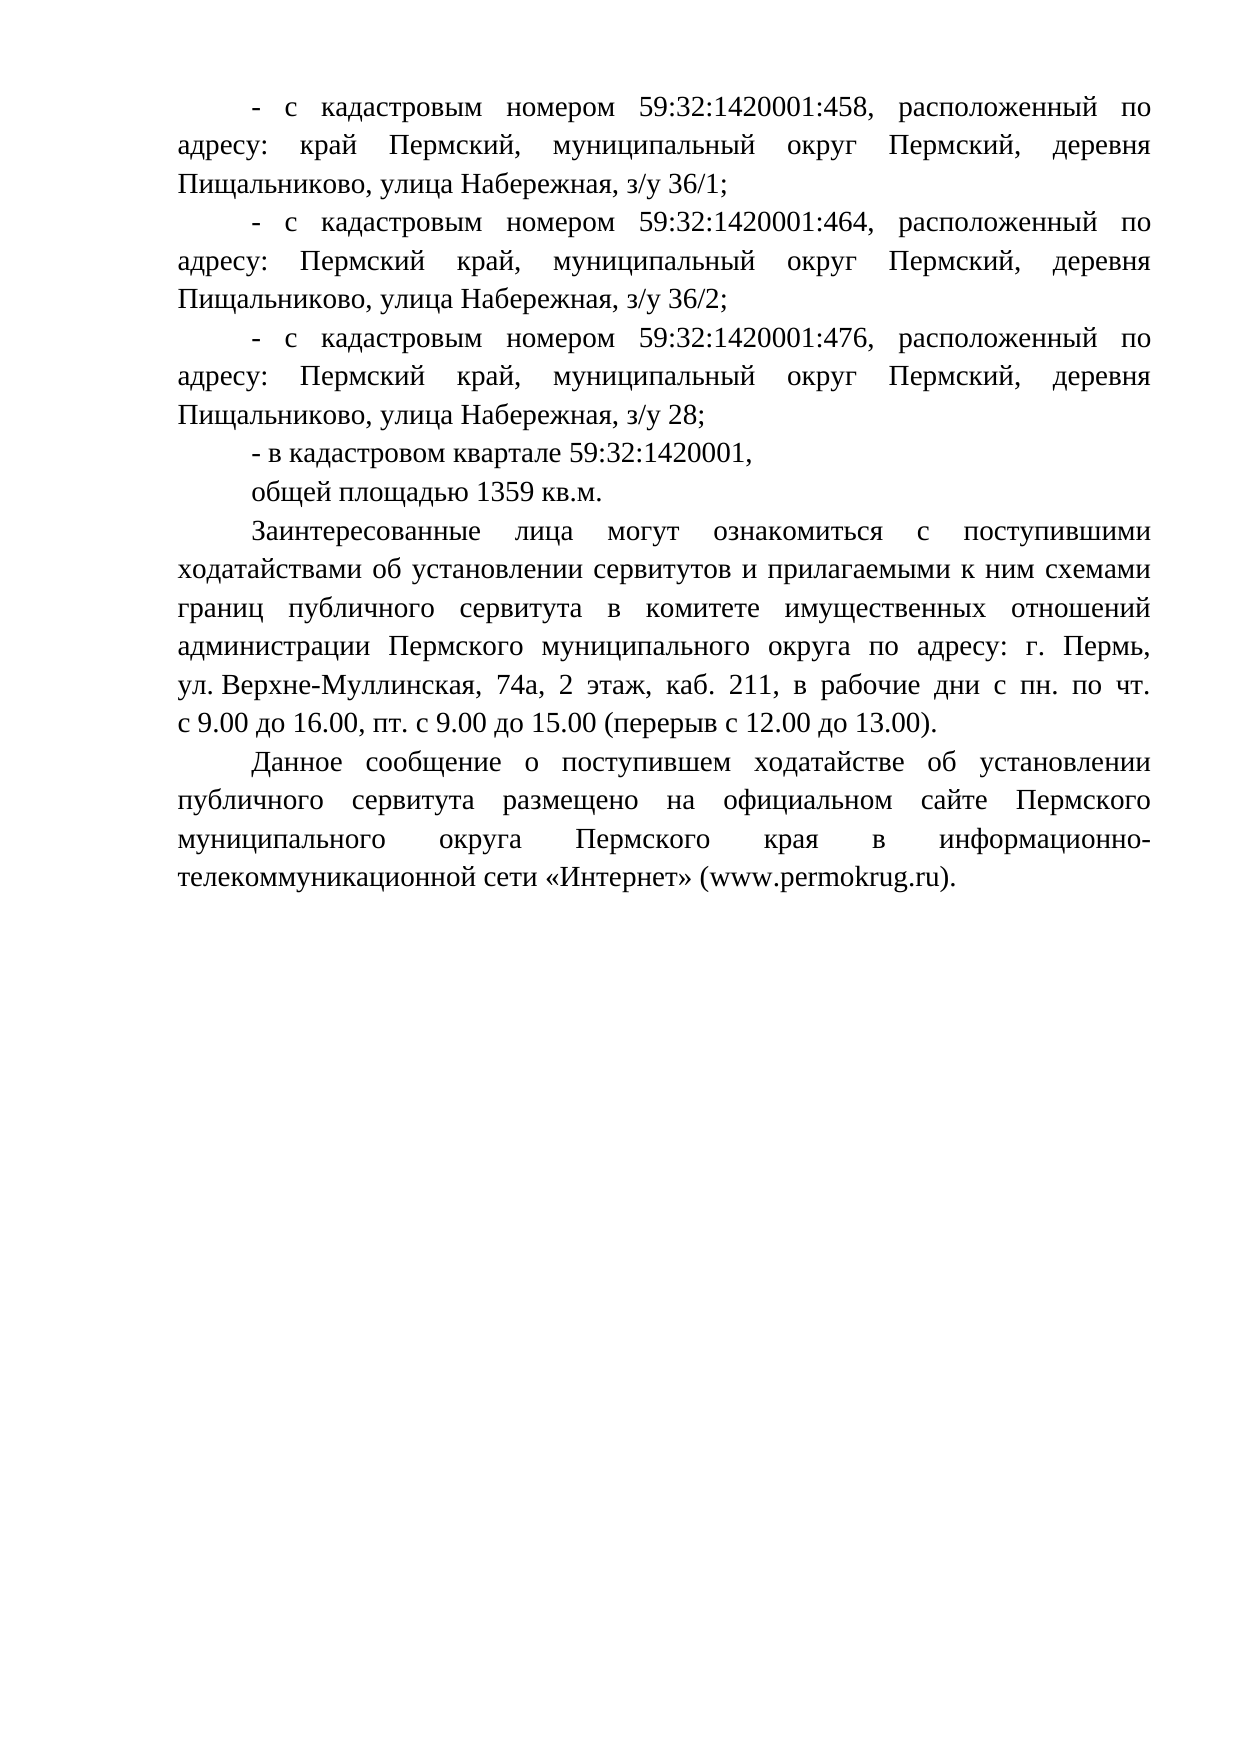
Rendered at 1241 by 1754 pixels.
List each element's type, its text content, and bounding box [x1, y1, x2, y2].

text Данное сообщение о поступившем ходатайстве об установлении публичного сервитута размещено на официальном сайте Пермского муниципального округа Пермского края в информационно-телекоммуникационной сети «Интернет» (www.permokrug.ru). [177, 744, 1152, 893]
list - с кадастровым номером 59:32:1420001:464, расположенный по адресу: Пермский край, муниципальный округ Пермский, деревня Пищальниково, улица Набережная, з/у 36/2; [177, 204, 1152, 315]
list Заинтересованные лица могут ознакомиться с поступившими ходатайствами об установлении сервитутов и прилагаемыми к ним схемами границ публичного сервитута в комитете имущественных отношений администрации Пермского муниципального округа по адресу: г. Пермь, ул. Верхне-Муллинская, 74а, 2 этаж, каб. 211, в рабочие дни с пн. по чт. с 9.00 до 16.00, пт. с 9.00 до 15.00 (перерыв с 12.00 до 13.00). [177, 513, 1152, 739]
list - с кадастровым номером 59:32:1420001:458, расположенный по адресу: край Пермский, муниципальный округ Пермский, деревня Пищальниково, улица Набережная, з/у 36/1; [177, 89, 1152, 199]
list общей площадью 1359 кв.м. [177, 474, 1152, 508]
list - в кадастровом квартале 59:32:1420001, [177, 436, 1152, 469]
list - с кадастровым номером 59:32:1420001:476, расположенный по адресу: Пермский край, муниципальный округ Пермский, деревня Пищальниково, улица Набережная, з/у 28; [177, 320, 1152, 431]
